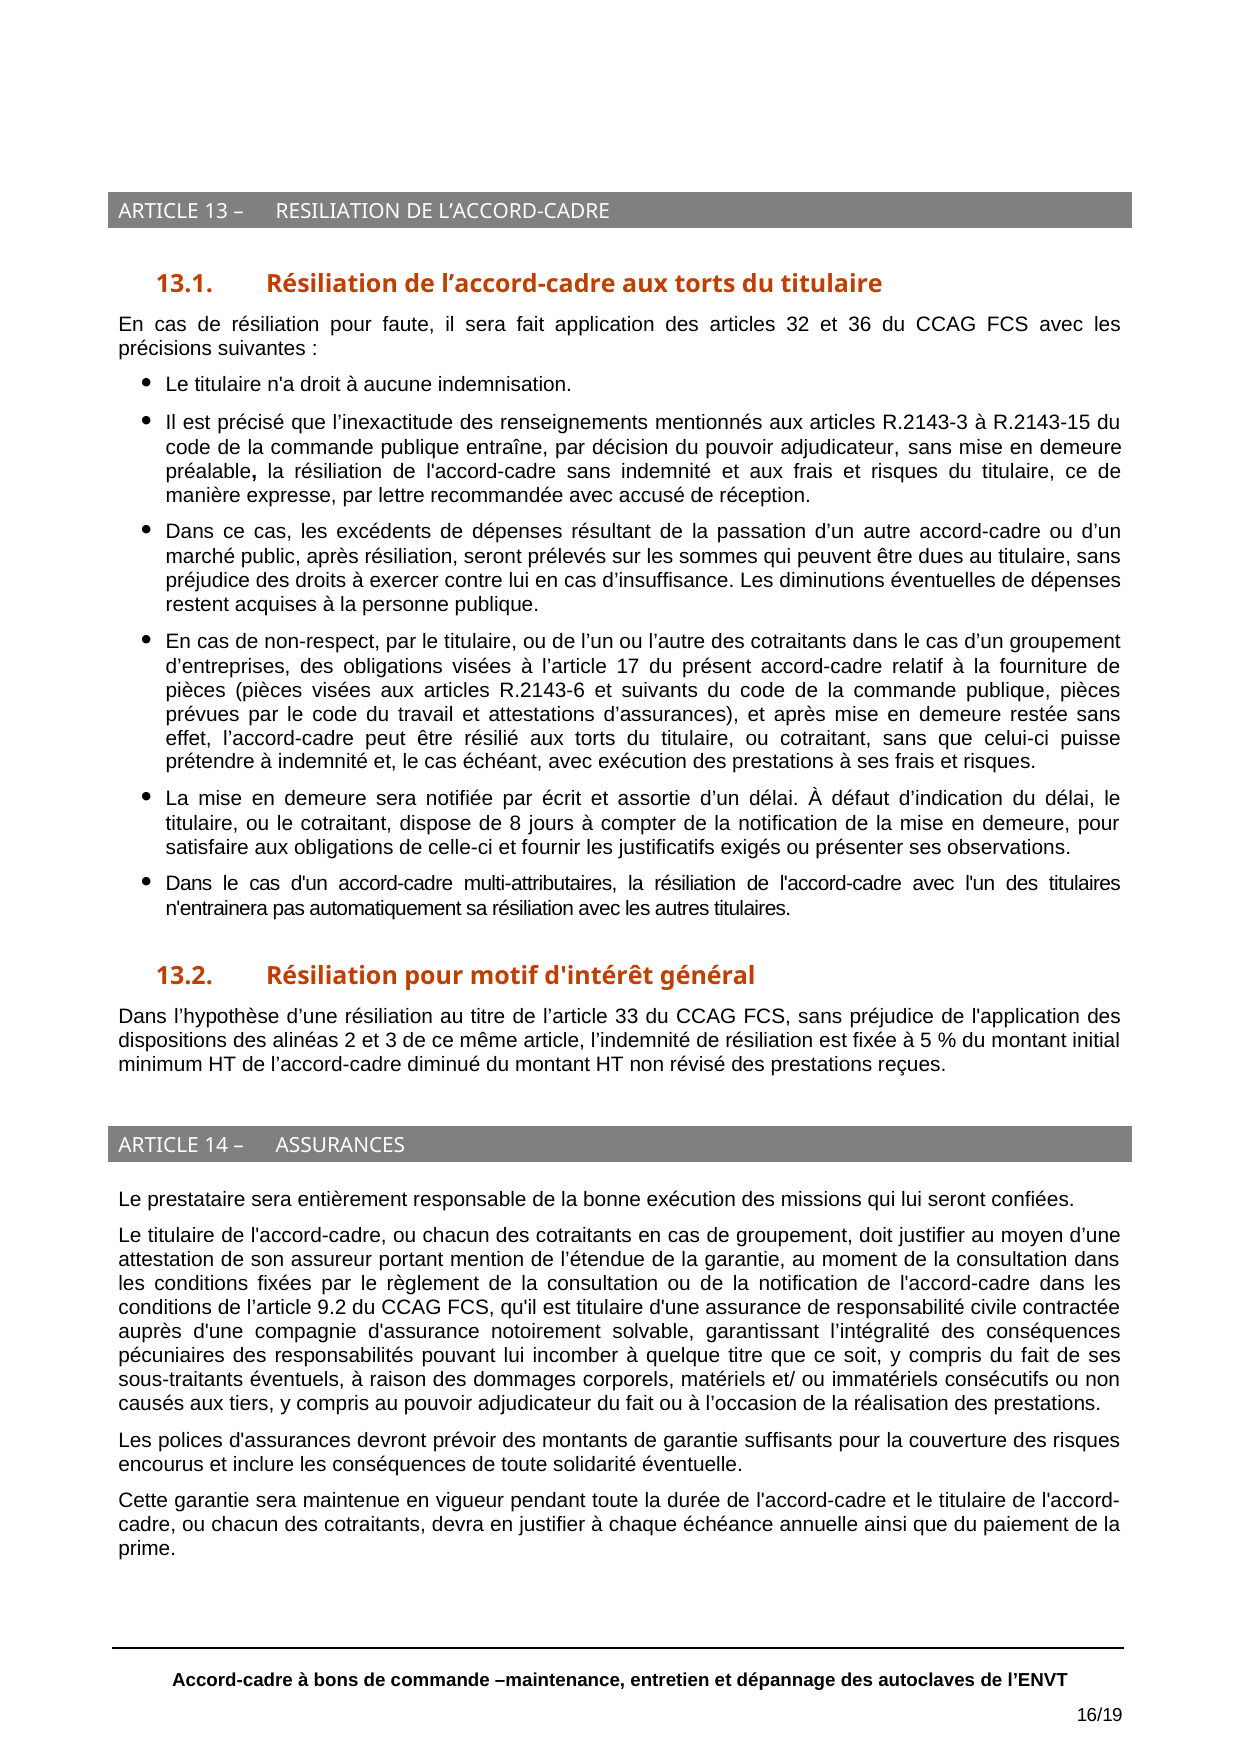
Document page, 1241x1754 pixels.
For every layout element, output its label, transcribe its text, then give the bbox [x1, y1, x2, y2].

text Dans le cas d'un accord-cadre multi-attributaires, la résiliation de l'accord-cadre avec l'un des titulaires n'entrainera pas automatiquement sa résiliation avec les autres titulaires. [142, 871, 1122, 920]
text En cas de résiliation pour faute, il sera fait application des articles 32 et 36 du CCAG FCS avec les précisions suivantes : [118, 312, 1122, 360]
text ASSURANCES [110, 1128, 1130, 1160]
text Dans l’hypothèse d’une résiliation au titre de l’article 33 du CCAG FCS, sans préjudice de l'application des dispositions des alinéas 2 et 3 de ce même article, l’indemnité de résiliation est fixée à 5 % du montant initial minimum HT de l’accord-cadre diminué du montant HT non révisé des prestations reçues. [118, 1004, 1122, 1076]
text Dans ce cas, les excédents de dépenses résultant de la passation d’un autre accord-cadre ou d’un marché public, après résiliation, seront prélevés sur les sommes qui peuvent être dues au titulaire, sans préjudice des droits à exercer contre lui en cas d’insuffisance. Les diminutions éventuelles de dépenses restent acquises à la personne publique. [142, 519, 1122, 616]
text Cette garantie sera maintenue en vigueur pendant toute la durée de l'accord-cadre et le titulaire de l'accord-cadre, ou chacun des cotraitants, devra en justifier à chaque échéance annuelle ainsi que du paiement de la prime. [118, 1488, 1122, 1560]
text La mise en demeure sera notifiée par écrit et assortie d’un délai. À défaut d’indication du délai, le titulaire, ou le cotraitant, dispose de 8 jours à compter de la notification de la mise en demeure, pour satisfaire aux obligations de celle-ci et fournir les justificatifs exigés ou présenter ses observations. [142, 786, 1122, 859]
text Le titulaire n'a droit à aucune indemnisation. [142, 372, 1122, 397]
text Le prestataire sera entièrement responsable de la bonne exécution des missions qui lui seront confiées. [118, 1187, 1122, 1211]
text Il est précisé que l’inexactitude des renseignements mentionnés aux articles R.2143-3 à R.2143-15 du code de la commande publique entraîne, par décision du pouvoir adjudicateur, sans mise en demeure préalable, la résiliation de l'accord-cadre sans indemnité et aux frais et risques du titulaire, ce de manière expresse, par lettre recommandée avec accusé de réception. [142, 410, 1122, 507]
text Le titulaire de l'accord-cadre, ou chacun des cotraitants en cas de groupement, doit justifier au moyen d’une attestation de son assureur portant mention de l’étendue de la garantie, au moment de la consultation dans les conditions fixées par le règlement de la consultation ou de la notification de l'accord-cadre dans les conditions de l’article 9.2 du CCAG FCS, qu'il est titulaire d'une assurance de responsabilité civile contractée auprès d'une compagnie d'assurance notoirement solvable, garantissant l’intégralité des conséquences pécuniaires des responsabilités pouvant lui incomber à quelque titre que ce soit, y compris du fait de ses sous-traitants éventuels, à raison des dommages corporels, matériels et/ ou immatériels consécutifs ou non causés aux tiers, y compris au pouvoir adjudicateur du fait ou à l’occasion de la réalisation des prestations. [118, 1223, 1122, 1415]
text Les polices d'assurances devront prévoir des montants de garantie suffisants pour la couverture des risques encourus et inclure les conséquences de toute solidarité éventuelle. [118, 1427, 1122, 1475]
text Résiliation de l’accord-cadre aux torts du titulaire [156, 265, 1122, 299]
text RESILIATION de l’accord-cadre [110, 194, 1130, 226]
text Résiliation pour motif d'intérêt général [156, 958, 1122, 992]
text En cas de non-respect, par le titulaire, ou de l’un ou l’autre des cotraitants dans le cas d’un groupement d’entreprises, des obligations visées à l’article 17 du présent accord-cadre relatif à la fourniture de pièces (pièces visées aux articles R.2143-6 et suivants du code de la commande publique, pièces prévues par le code du travail et attestations d’assurances), et après mise en demeure restée sans effet, l’accord-cadre peut être résilié aux torts du titulaire, ou cotraitant, sans que celui-ci puisse prétendre à indemnité et, le cas échéant, avec exécution des prestations à ses frais et risques. [142, 628, 1122, 773]
